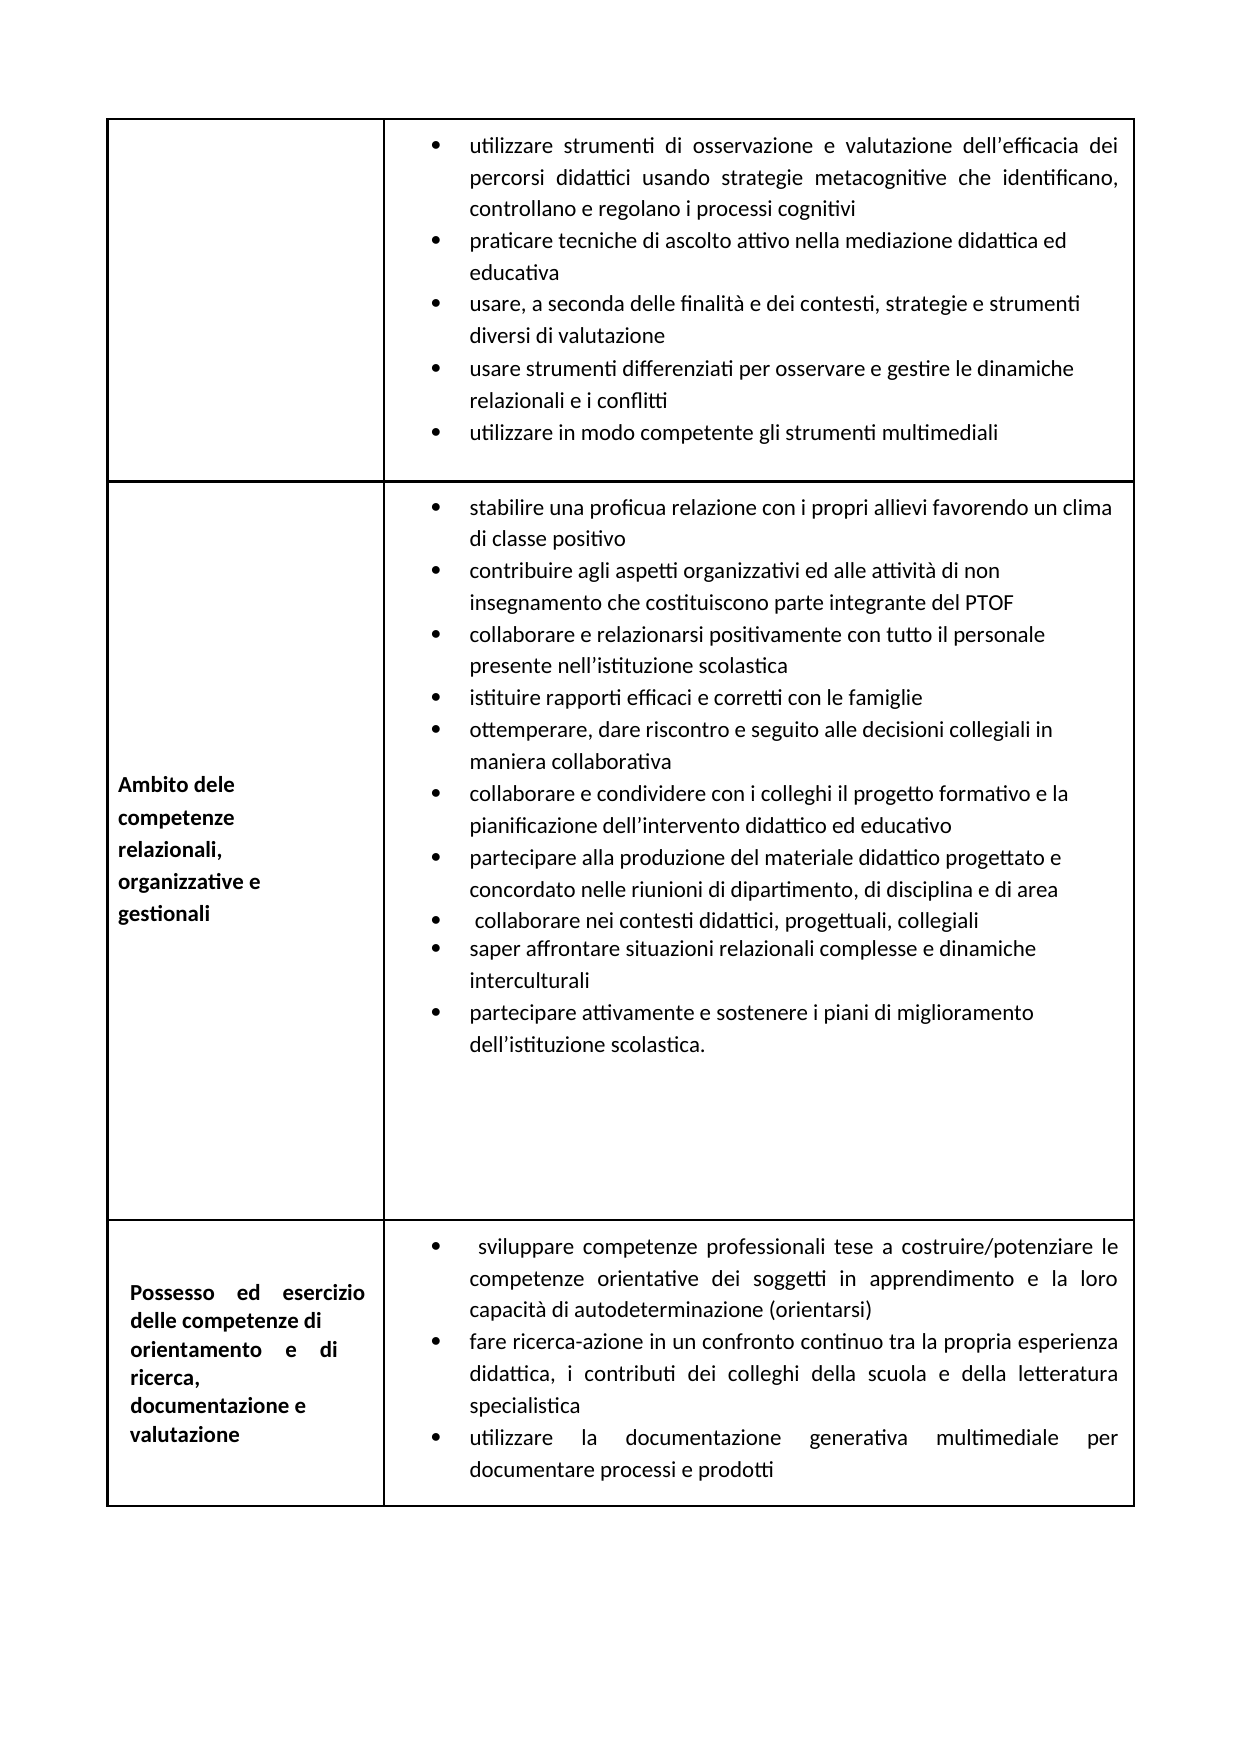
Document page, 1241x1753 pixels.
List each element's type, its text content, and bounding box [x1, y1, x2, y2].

table_header [109, 120, 383, 480]
table_header utilizzare strumenti di osservazione e valutazione dell’efficacia dei percorsi didattici usando strategie metacognitive che identificano, controllano e regolano i processi cognitivi praticare tecniche di ascolto attivo nella mediazione didattica ed educativa usare, a seconda delle finalità e dei contesti, strategie e strumenti diversi di valutazione usare strumenti differenziati per osservare e gestire le dinamiche relazionali e i conflitti utilizzare in modo competente gli strumenti multimediali [385, 120, 1133, 480]
table_cell stabilire una proficua relazione con i propri allievi favorendo un clima di classe positivo contribuire agli aspetti organizzativi ed alle attività di non insegnamento che costituiscono parte integrante del PTOF collaborare e relazionarsi positivamente con tutto il personale presente nell’istituzione scolastica istituire rapporti efficaci e corretti con le famiglie ottemperare, dare riscontro e seguito alle decisioni collegiali in maniera collaborativa collaborare e condividere con i colleghi il progetto formativo e la pianificazione dell’intervento didattico ed educativo partecipare alla produzione del materiale didattico progettato e concordato nelle riunioni di dipartimento, di disciplina e di area collaborare nei contesti didattici, progettuali, collegiali saper affrontare situazioni relazionali complesse e dinamiche interculturali partecipare attivamente e sostenere i piani di miglioramento dell’istituzione scolastica. [385, 483, 1133, 1219]
table_cell Ambito dele competenze relazionali, organizzative e gestionali [109, 483, 383, 1219]
table_cell Possesso ed esercizio delle competenze di orientamento e di ricerca, documentazione e valutazione [109, 1221, 383, 1505]
table_cell sviluppare competenze professionali tese a costruire/potenziare le competenze orientative dei soggetti in apprendimento e la loro capacità di autodeterminazione (orientarsi) fare ricerca-azione in un confronto continuo tra la propria esperienza didattica, i contributi dei colleghi della scuola e della letteratura specialistica utilizzare la documentazione generativa multimediale per documentare processi e prodotti [385, 1221, 1133, 1505]
